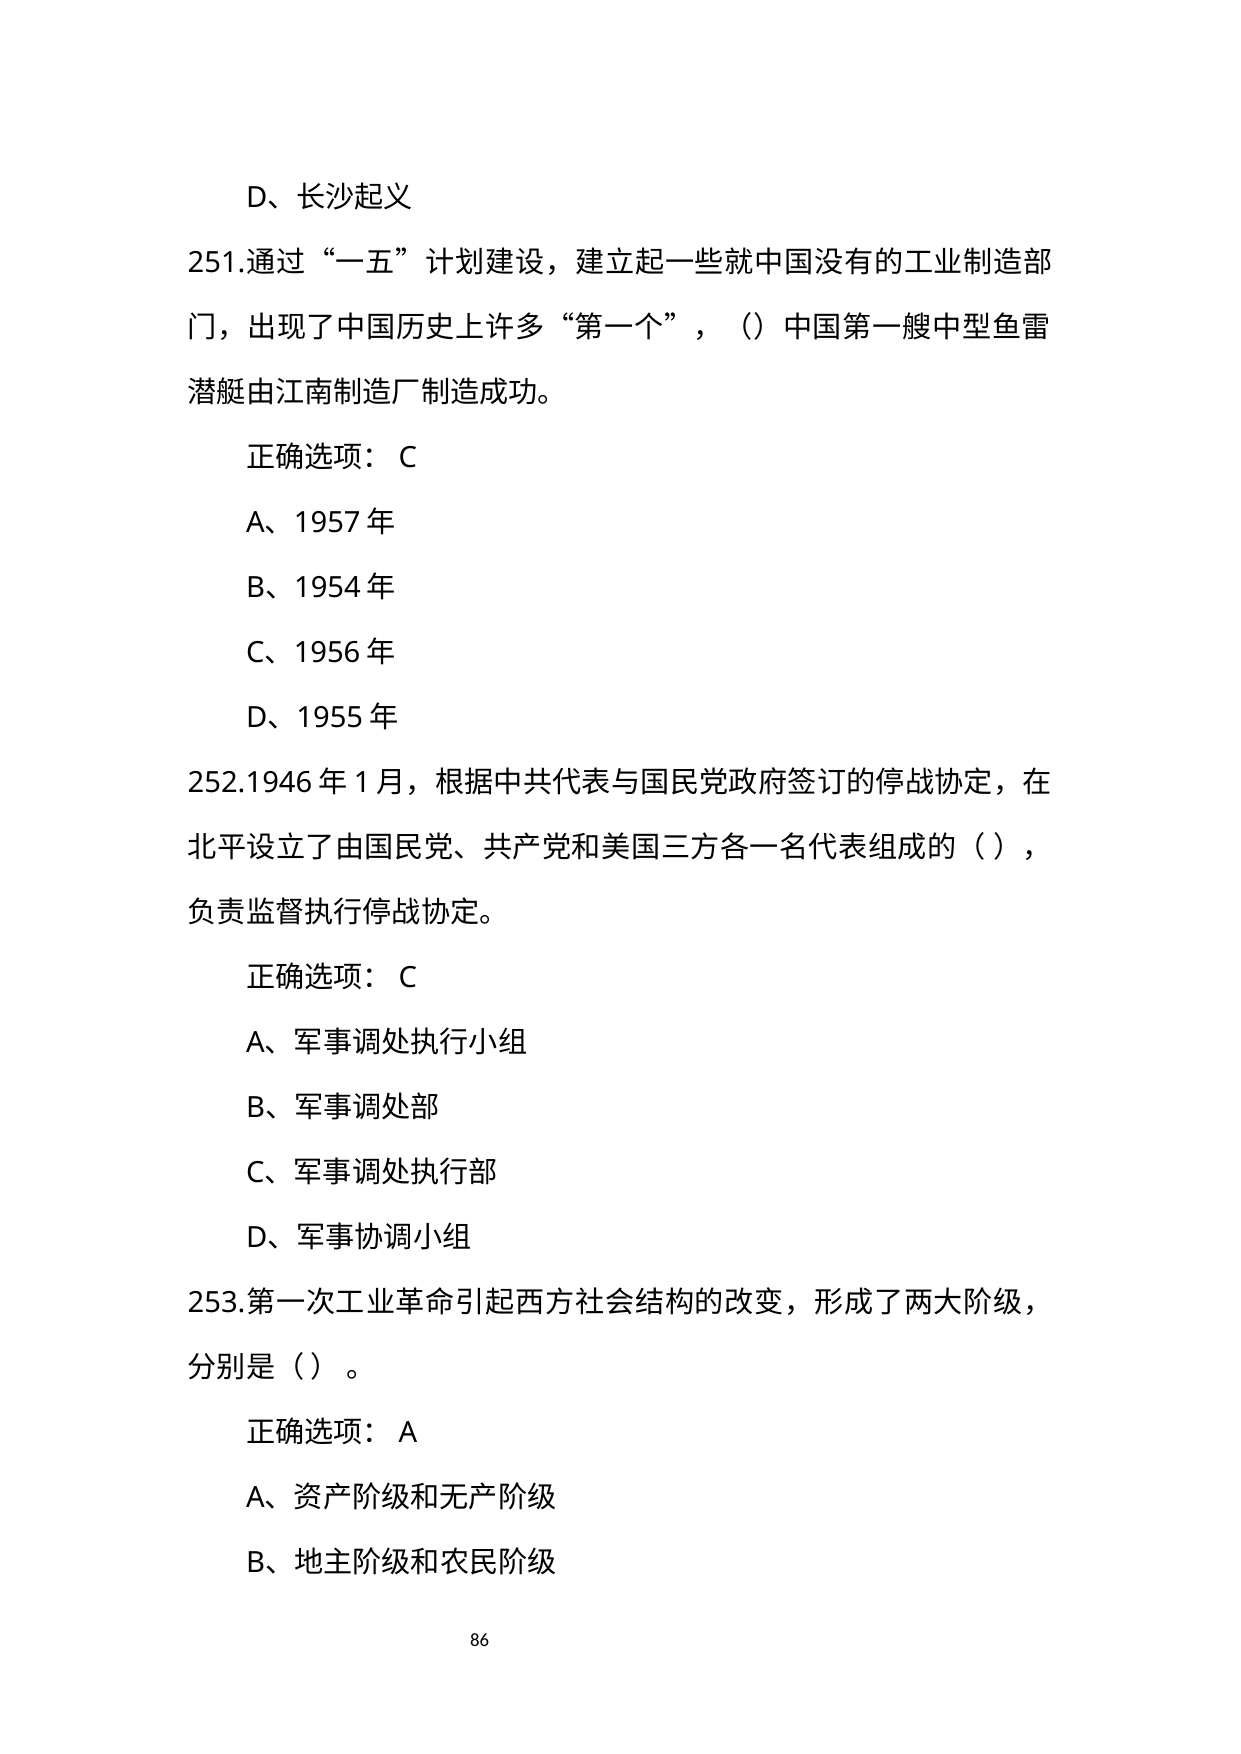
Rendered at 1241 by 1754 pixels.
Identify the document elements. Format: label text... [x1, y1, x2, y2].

list D、1955年 [187, 682, 1053, 747]
list D、长沙起义 [187, 162, 1053, 227]
list B、军事调处部 [187, 1072, 1053, 1137]
list A、资产阶级和无产阶级 [187, 1462, 1053, 1527]
list 正确选项： C [187, 422, 1053, 487]
list A、军事调处执行小组 [187, 1007, 1053, 1072]
list B、1954年 [187, 552, 1053, 617]
list 252.1946年1月，根据中共代表与国民党政府签订的停战协定，在北平设立了由国民党、共产党和美国三方各一名代表组成的（ ），负责监督执行停战协定。 [187, 747, 1053, 942]
list A、1957年 [187, 487, 1053, 552]
list 正确选项： A [187, 1397, 1053, 1462]
list D、军事协调小组 [187, 1202, 1053, 1267]
list C、1956年 [187, 617, 1053, 682]
list C、军事调处执行部 [187, 1137, 1053, 1202]
list 正确选项： C [187, 942, 1053, 1007]
list B、地主阶级和农民阶级 [187, 1527, 1053, 1592]
list 253.第一次工业革命引起西方社会结构的改变，形成了两大阶级，分别是（ ） 。 [187, 1267, 1053, 1397]
list 251.通过“一五”计划建设，建立起一些就中国没有的工业制造部门，出现了中国历史上许多“第一个”，（）中国第一艘中型鱼雷潜艇由江南制造厂制造成功。 [187, 227, 1053, 422]
